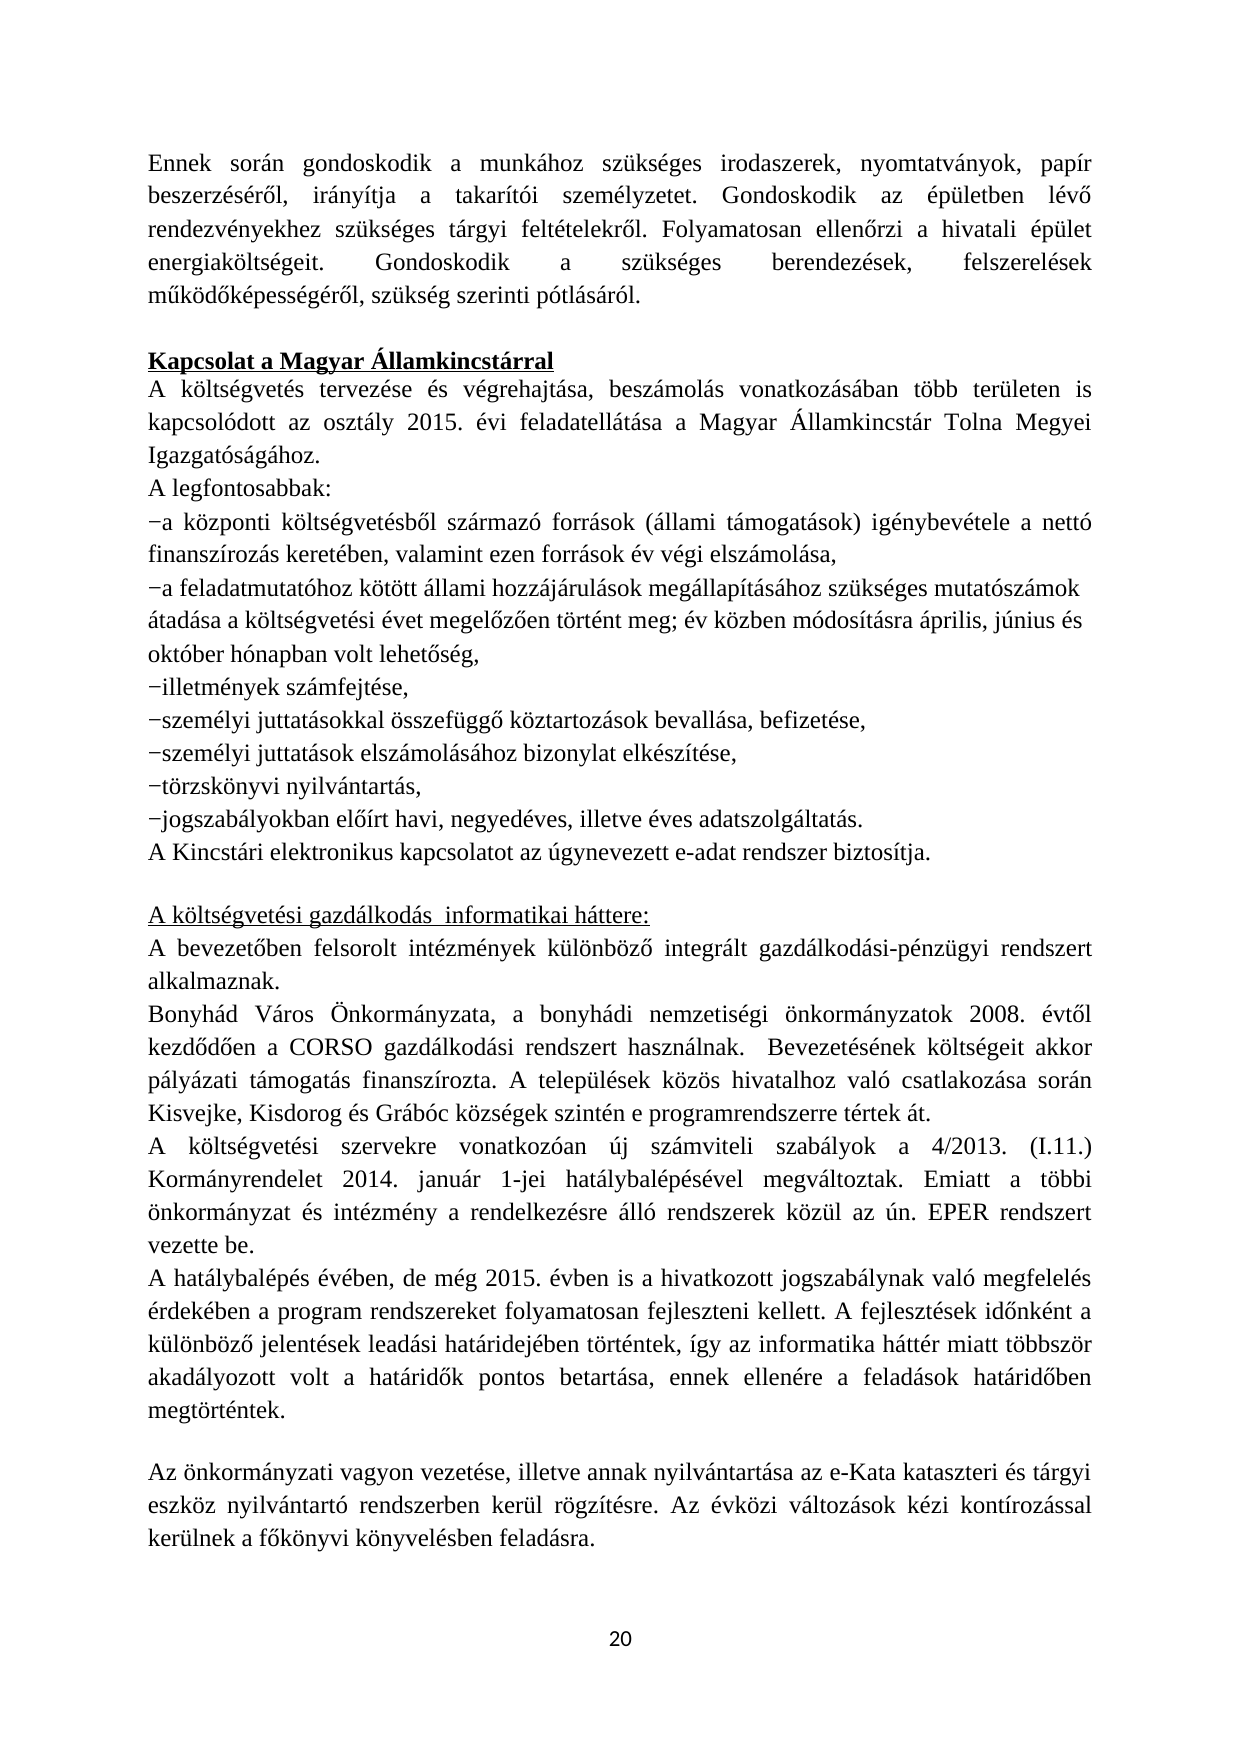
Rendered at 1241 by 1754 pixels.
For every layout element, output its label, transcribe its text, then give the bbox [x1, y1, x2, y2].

text A költségvetési gazdálkodás informatikai háttere: [148, 900, 1093, 929]
text −jogszabályokban előírt havi, negyedéves, illetve éves adatszolgáltatás. [148, 804, 1093, 832]
text −törzskönyvi nyilvántartás, [148, 771, 1093, 799]
text Bonyhád Város Önkormányzata, a bonyhádi nemzetiségi önkormányzatok 2008. évtől kezdődően a CORSO gazdálkodási rendszert használnak. Bevezetésének költségeit akkor pályázati támogatás finanszírozta. A települések közös hivatalhoz való csatlakozása során Kisvejke, Kisdorog és Grábóc községek szintén e programrendszerre tértek át. [148, 999, 1093, 1127]
text A költségvetés tervezése és végrehajtása, beszámolás vonatkozásában több területen is kapcsolódott az osztály 2015. évi feladatellátása a Magyar Államkincstár Tolna Megyei Igazgatóságához. [148, 374, 1093, 469]
list Ennek során gondoskodik a munkához szükséges irodaszerek, nyomtatványok, papír beszerzéséről, irányítja a takarítói személyzetet. Gondoskodik az épületben lévő rendezvényekhez szükséges tárgyi feltételekről. Folyamatosan ellenőrzi a hivatali épület energiaköltségeit. Gondoskodik a szükséges berendezések, felszerelések működőképességéről, szükség szerinti pótlásáról. [148, 148, 1093, 308]
text −személyi juttatásokkal összefüggő köztartozások bevallása, befizetése, [148, 705, 1093, 733]
text −személyi juttatások elszámolásához bizonylat elkészítése, [148, 738, 1093, 766]
text A hatálybalépés évében, de még 2015. évben is a hivatkozott jogszabálynak való megfelelés érdekében a program rendszereket folyamatosan fejleszteni kellett. A fejlesztések időnként a különböző jelentések leadási határidejében történtek, így az informatika háttér miatt többször akadályozott volt a határidők pontos betartása, ennek ellenére a feladások határidőben megtörténtek. [148, 1263, 1093, 1424]
text −a központi költségvetésből származó források (állami támogatások) igénybevétele a nettó finanszírozás keretében, valamint ezen források év végi elszámolása, [148, 507, 1093, 568]
text A bevezetőben felsorolt intézmények különböző integrált gazdálkodási-pénzügyi rendszert alkalmaznak. [148, 933, 1093, 995]
text Az önkormányzati vagyon vezetése, illetve annak nyilvántartása az e-Kata kataszteri és tárgyi eszköz nyilvántartó rendszerben kerül rögzítésre. Az évközi változások kézi kontírozással kerülnek a főkönyvi könyvelésben feladásra. [148, 1457, 1093, 1552]
text A legfontosabbak: [148, 473, 1093, 502]
text −a feladatmutatóhoz kötött állami hozzájárulások megállapításához szükséges mutatószámok átadása a költségvetési évet megelőzően történt meg; év közben módosításra április, június és október hónapban volt lehetőség, [148, 573, 1093, 667]
text Kapcsolat a Magyar Államkincstárral [148, 346, 1093, 374]
text A Kincstári elektronikus kapcsolatot az úgynevezett e-adat rendszer biztosítja. [148, 837, 1093, 866]
text A költségvetési szervekre vonatkozóan új számviteli szabályok a 4/2013. (I.11.) Kormányrendelet 2014. január 1-jei hatálybalépésével megváltoztak. Emiatt a többi önkormányzat és intézmény a rendelkezésre álló rendszerek közül az ún. EPER rendszert vezette be. [148, 1131, 1093, 1259]
text −illetmények számfejtése, [148, 672, 1093, 700]
